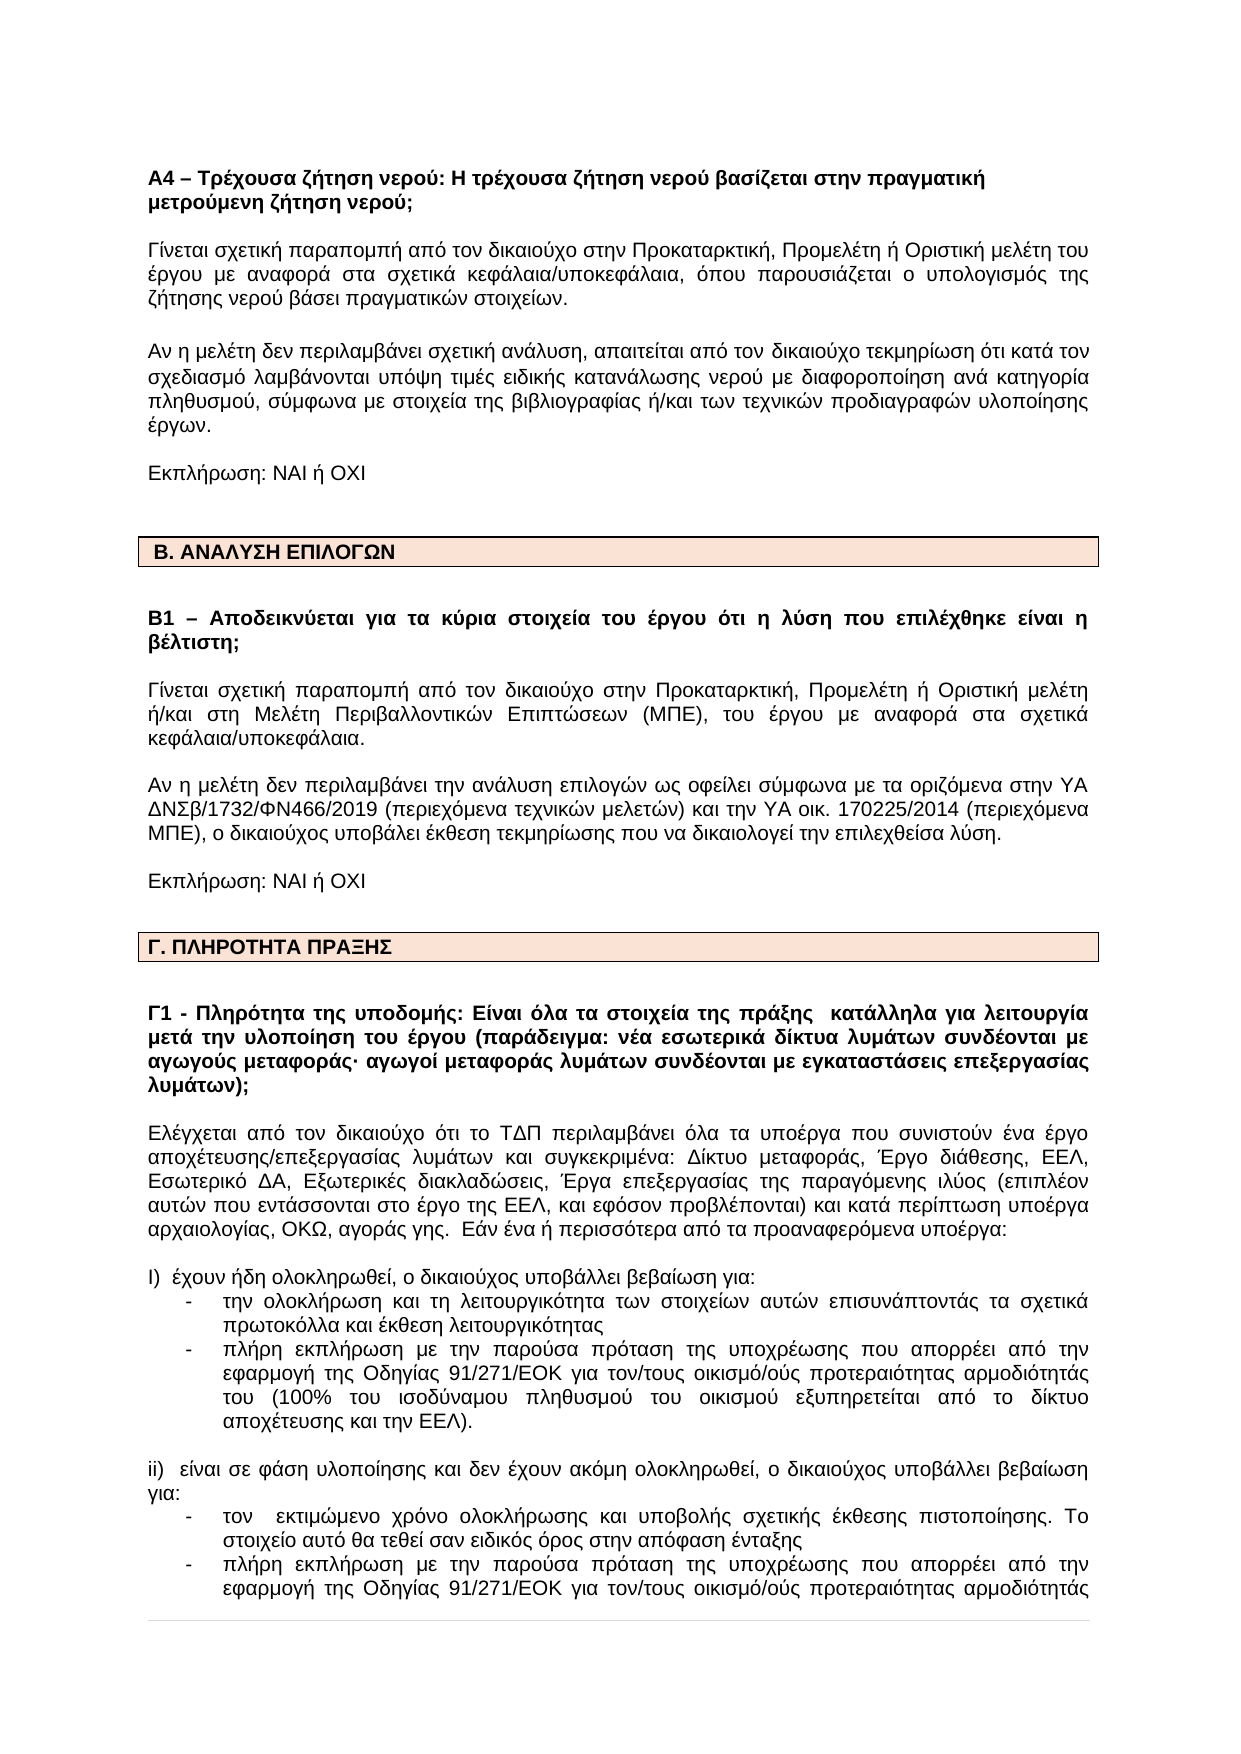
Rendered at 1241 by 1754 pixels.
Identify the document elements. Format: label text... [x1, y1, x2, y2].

text Εκπλήρωση: ΝΑΙ ή ΟΧΙ [148, 461, 1090, 485]
text Ελέγχεται από τον δικαιούχο ότι το ΤΔΠ περιλαμβάνει όλα τα υποέργα που συνιστούν ένα έργο αποχέτευσης/επεξεργασίας λυμάτων και συγκεκριμένα: Δίκτυο μεταφοράς, Έργο διάθεσης, ΕΕΛ, Εσωτερικό ΔΑ, Εξωτερικές διακλαδώσεις, Έργα επεξεργασίας της παραγόμενης ιλύος (επιπλέον αυτών που εντάσσονται στο έργο της ΕΕΛ, και εφόσον προβλέπονται) και κατά περίπτωση υποέργα αρχαιολογίας, ΟΚΩ, αγοράς γης. Εάν ένα ή περισσότερα από τα προαναφερόμενα υποέργα: [148, 1121, 1090, 1241]
text Αν η μελέτη δεν περιλαμβάνει σχετική ανάλυση, απαιτείται από τον δικαιούχο τεκμηρίωση ότι κατά τον σχεδιασμό λαμβάνονται υπόψη τιμές ειδικής κατανάλωσης νερού με διαφοροποίηση ανά κατηγορία πληθυσμού, σύμφωνα με στοιχεία της βιβλιογραφίας ή/και των τεχνικών προδιαγραφών υλοποίησης έργων. [148, 310, 1090, 437]
text ii) είναι σε φάση υλοποίησης και δεν έχουν ακόμη ολοκληρωθεί, ο δικαιούχος υποβάλλει βεβαίωση για: [148, 1456, 1090, 1504]
text Β. ΑΝΑΛΥΣΗ ΕΠΙΛΟΓΩΝ [139, 538, 1098, 566]
text Εκπλήρωση: ΝΑΙ ή ΟΧΙ [148, 869, 1090, 893]
text B1 – Αποδεικνύεται για τα κύρια στοιχεία του έργου ότι η λύση που επιλέχθηκε είναι η βέλτιστη; [148, 606, 1090, 653]
text Γίνεται σχετική παραπομπή από τον δικαιούχο στην Προκαταρκτική, Προμελέτη ή Οριστική μελέτη ή/και στη Μελέτη Περιβαλλοντικών Επιπτώσεων (ΜΠΕ), του έργου με αναφορά στα σχετικά κεφάλαια/υποκεφάλαια. [148, 677, 1090, 749]
text Ι) έχουν ήδη ολοκληρωθεί, ο δικαιούχος υποβάλλει βεβαίωση για: [148, 1265, 1090, 1289]
text A4 – Τρέχουσα ζήτηση νερού: Η τρέχουσα ζήτηση νερού βασίζεται στην πραγματική μετρούμενη ζήτηση νερού; [148, 166, 1090, 214]
text Γίνεται σχετική παραπομπή από τον δικαιούχο στην Προκαταρκτική, Προμελέτη ή Οριστική μελέτη του έργου με αναφορά στα σχετικά κεφάλαια/υποκεφάλαια, όπου παρουσιάζεται ο υπολογισμός της ζήτησης νερού βάσει πραγματικών στοιχείων. [148, 238, 1090, 310]
text Γ1 - Πληρότητα της υποδομής: Είναι όλα τα στοιχεία της πράξης κατάλληλα για λειτουργία μετά την υλοποίηση του έργου (παράδειγμα: νέα εσωτερικά δίκτυα λυμάτων συνδέονται με αγωγούς μεταφοράς· αγωγοί μεταφοράς λυμάτων συνδέονται με εγκαταστάσεις επεξεργασίας λυμάτων); [148, 1001, 1090, 1097]
text Αν η μελέτη δεν περιλαμβάνει την ανάλυση επιλογών ως οφείλει σύμφωνα με τα οριζόμενα στην ΥΑ ΔΝΣβ/1732/ΦΝ466/2019 (περιεχόμενα τεχνικών μελετών) και την ΥΑ οικ. 170225/2014 (περιεχόμενα ΜΠΕ), ο δικαιούχος υποβάλει έκθεση τεκμηρίωσης που να δικαιολογεί την επιλεχθείσα λύση. [148, 773, 1090, 845]
list την ολοκλήρωση και τη λειτουργικότητα των στοιχείων αυτών επισυνάπτοντάς τα σχετικά πρωτοκόλλα και έκθεση λειτουργικότητας [185, 1289, 1090, 1337]
list τον εκτιμώμενο χρόνο ολοκλήρωσης και υποβολής σχετικής έκθεσης πιστοποίησης. Το στοιχείο αυτό θα τεθεί σαν ειδικός όρος στην απόφαση ένταξης [185, 1504, 1090, 1552]
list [185, 1552, 1090, 1600]
text Γ. ΠΛΗΡΟΤΗΤΑ ΠΡΑΞΗΣ [139, 933, 1098, 961]
